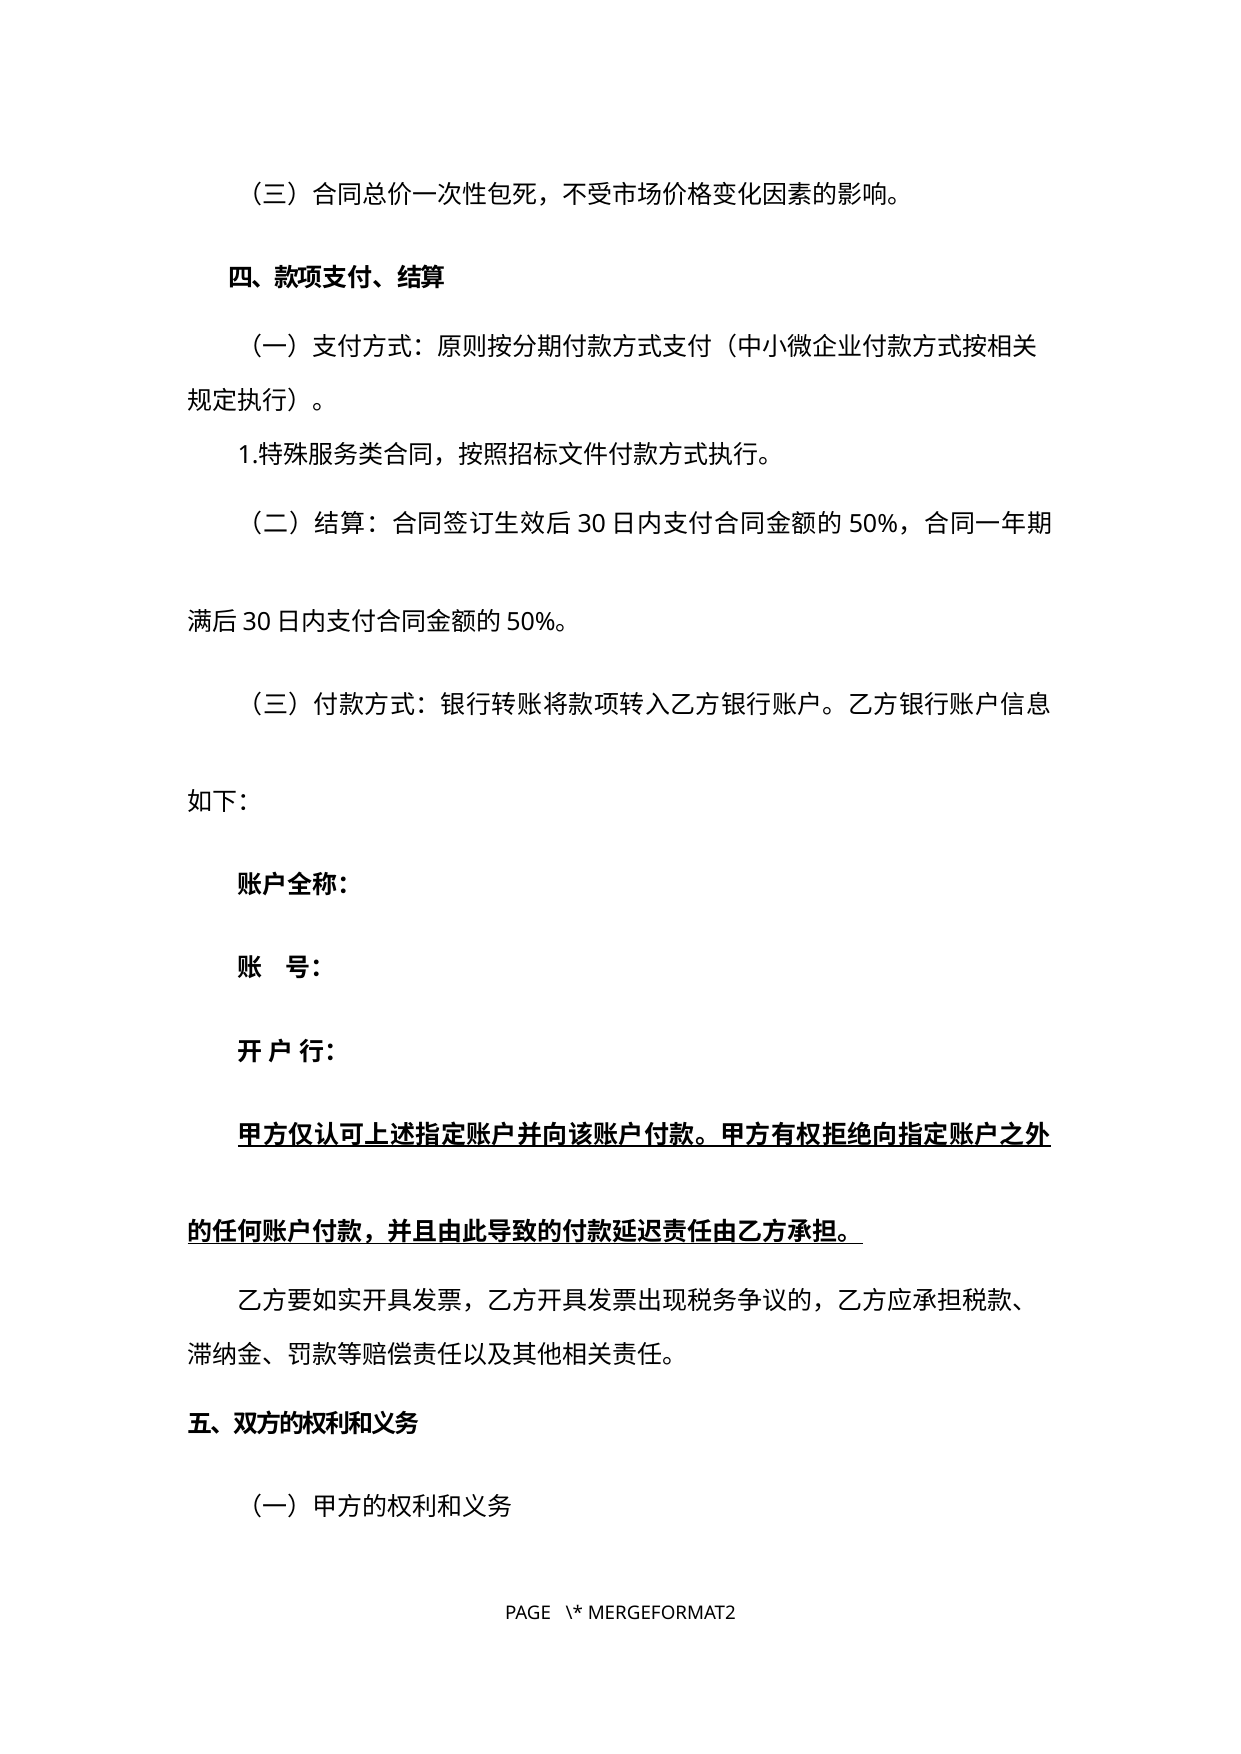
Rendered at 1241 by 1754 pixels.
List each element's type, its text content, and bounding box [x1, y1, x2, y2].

text 账户全称： [187, 850, 1053, 915]
text 开 户 行： [187, 1017, 1053, 1082]
text 账 号： [187, 933, 1053, 998]
text 四、款项支付、结算 [187, 243, 1053, 308]
text （三）付款方式：银行转账将款项转入乙方银行账户。乙方银行账户信息如下： [187, 670, 1053, 832]
text （二）结算：合同签订生效后30日内支付合同金额的50%，合同一年期满后30日内支付合同金额的50%。 [187, 489, 1053, 652]
text 甲方仅认可上述指定账户并向该账户付款。甲方有权拒绝向指定账户之外的任何账户付款，并且由此导致的付款延迟责任由乙方承担。 [187, 1100, 1053, 1262]
text （三）合同总价一次性包死，不受市场价格变化因素的影响。 [187, 160, 1053, 225]
text 1.特殊服务类合同，按照招标文件付款方式执行。 [187, 435, 1053, 471]
text 五、双方的权利和义务 [187, 1389, 1053, 1454]
text 乙方要如实开具发票，乙方开具发票出现税务争议的，乙方应承担税款、滞纳金、罚款等赔偿责任以及其他相关责任。 [187, 1280, 1053, 1371]
text （一）支付方式：原则按分期付款方式支付（中小微企业付款方式按相关规定执行）。 [187, 326, 1053, 417]
text （一）甲方的权利和义务 [187, 1472, 1053, 1537]
